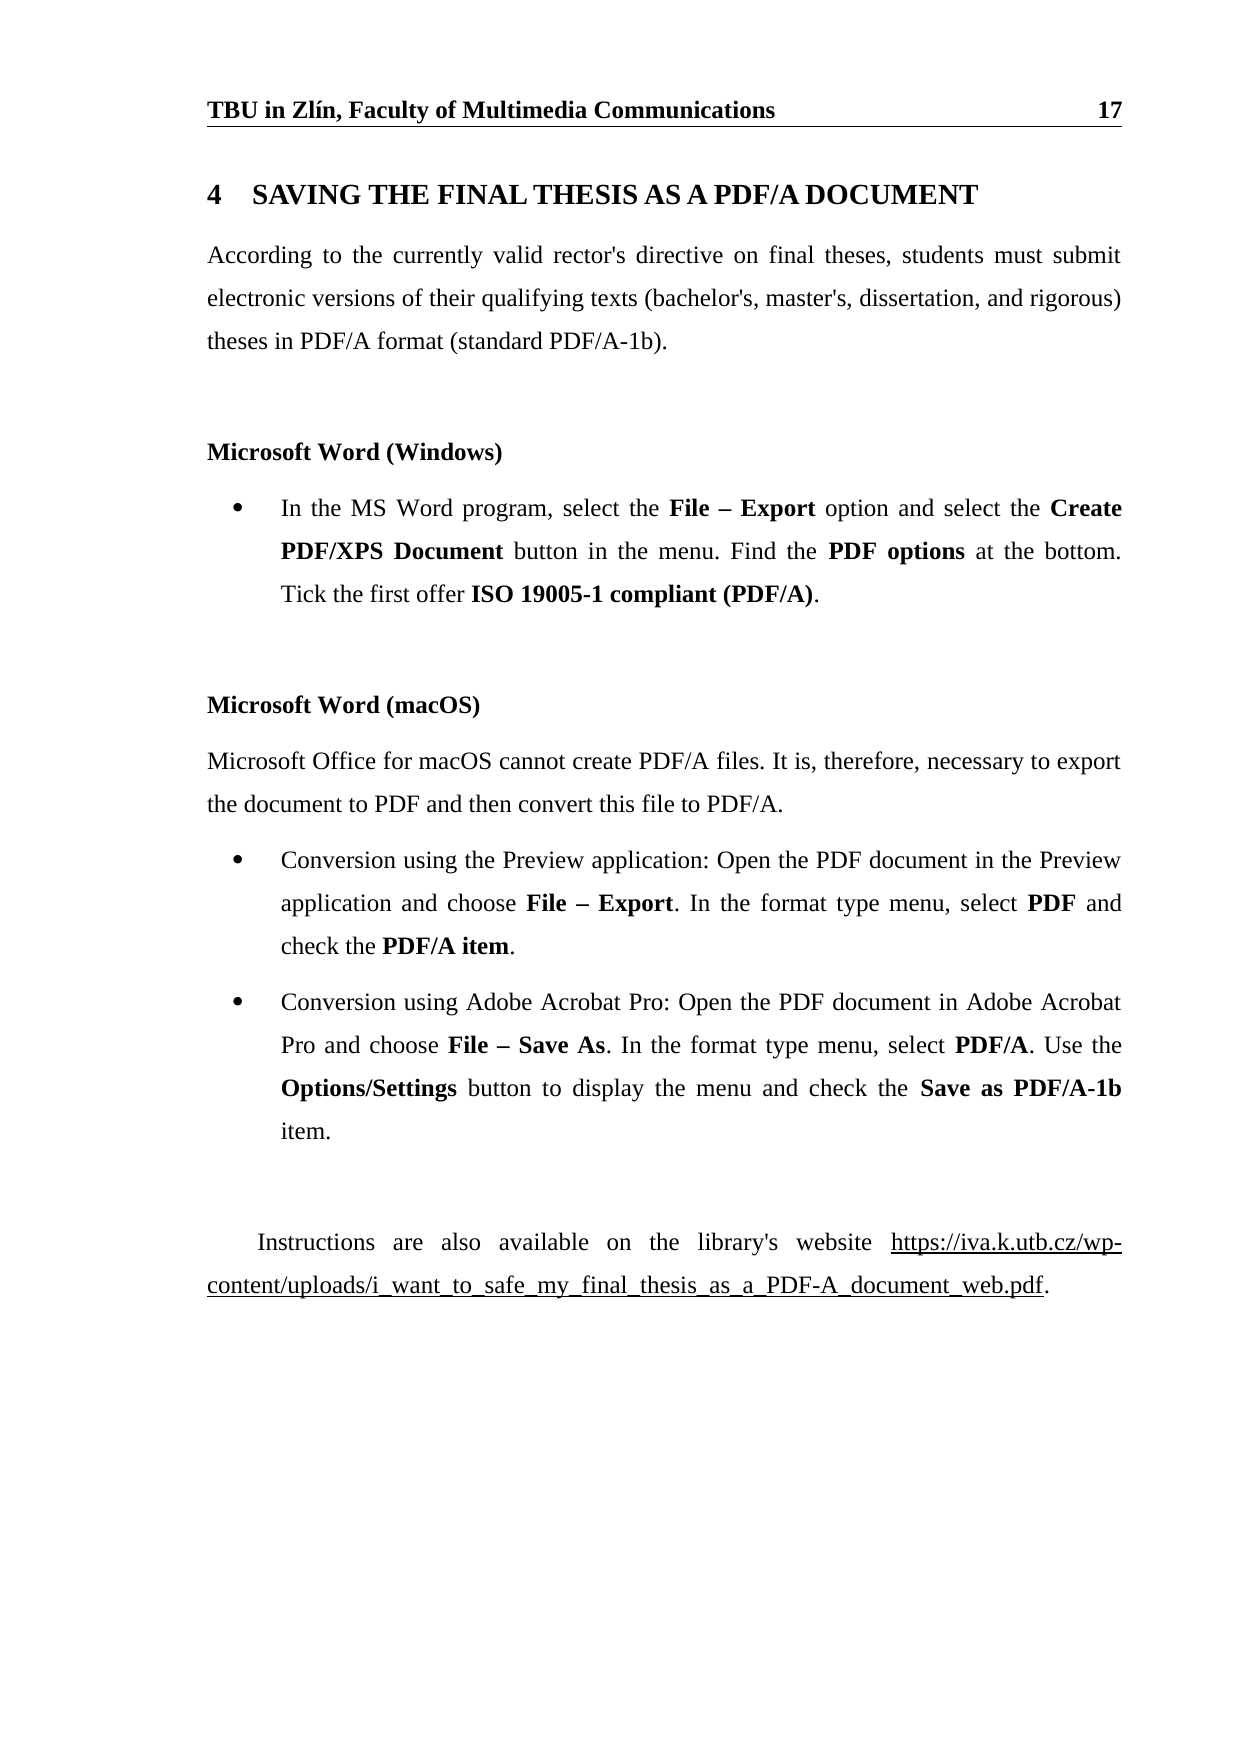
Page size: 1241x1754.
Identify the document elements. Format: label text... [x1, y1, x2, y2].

text Microsoft Word (Windows) [207, 437, 1122, 466]
text Microsoft Word (macOS) [207, 691, 1122, 719]
text Microsoft Office for macOS cannot create PDF/A files. It is, therefore, necessary to export the document to PDF and then convert this file to PDF/A. [207, 746, 1122, 818]
list Conversion using the Preview application: Open the PDF document in the Preview application and choose File – Export. In the format type menu, select PDF and check the PDF/A item. [233, 845, 1122, 960]
text Saving the final thesis as a PDF/A document [207, 177, 1122, 211]
list In the MS Word program, select the File – Export option and select the Create PDF/XPS Document button in the menu. Find the PDF options at the bottom. Tick the first offer ISO 19005-1 compliant (PDF/A). [233, 493, 1122, 608]
text Instructions are also available on the library's website https://iva.k.utb.cz/wp-content/uploads/i_want_to_safe_my_final_thesis_as_a_PDF-A_document_web.pdf. [207, 1227, 1122, 1299]
list Conversion using Adobe Acrobat Pro: Open the PDF document in Adobe Acrobat Pro and choose File – Save As. In the format type menu, select PDF/A. Use the Options/Settings button to display the menu and check the Save as PDF/A-1b item. [233, 987, 1122, 1145]
text According to the currently valid rector's directive on final theses, students must submit electronic versions of their qualifying texts (bachelor's, master's, dissertation, and rigorous) theses in PDF/A format (standard PDF/A-1b). [207, 240, 1122, 355]
